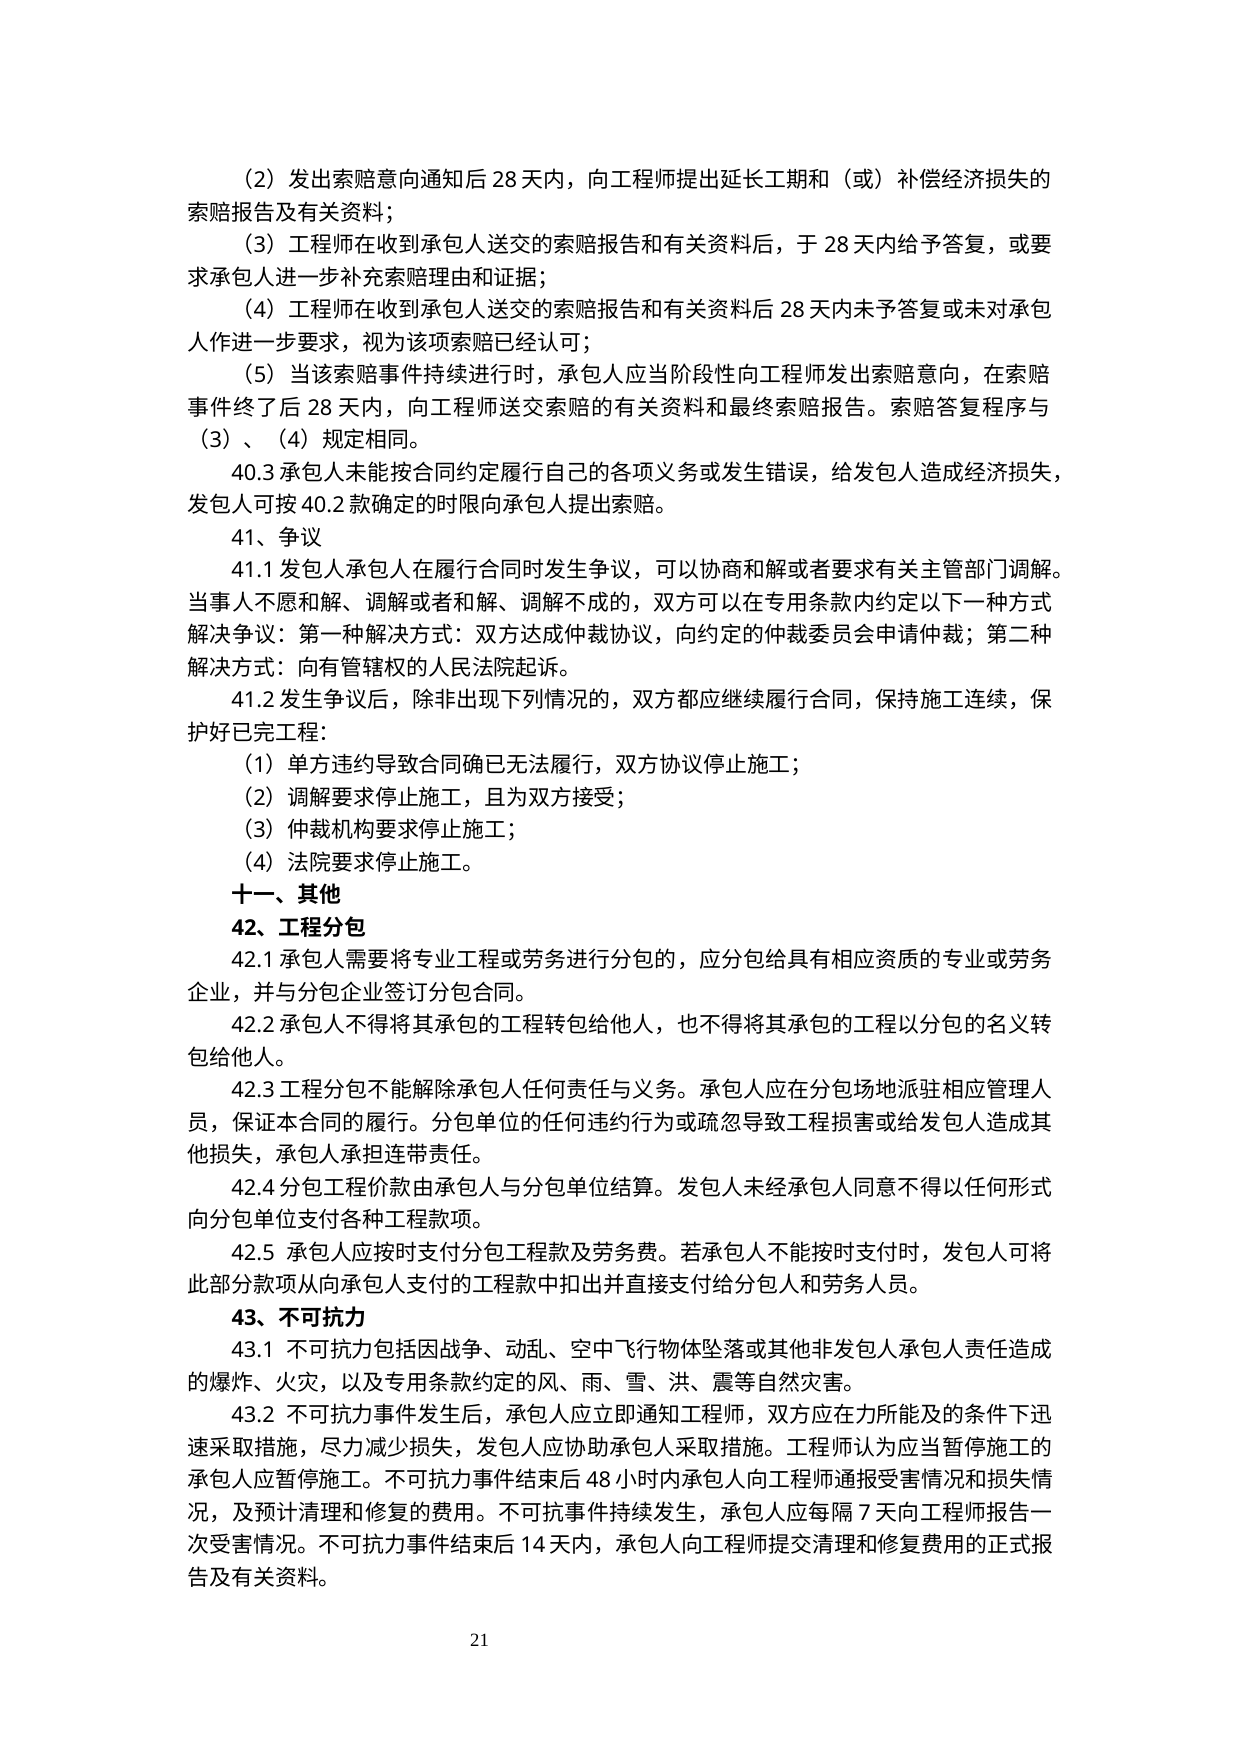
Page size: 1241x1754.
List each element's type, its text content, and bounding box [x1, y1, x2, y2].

text 43、不可抗力 [187, 1299, 1053, 1332]
text （1）单方违约导致合同确已无法履行，双方协议停止施工； [187, 747, 1053, 779]
text （4）工程师在收到承包人送交的索赔报告和有关资料后28天内未予答复或未对承包人作进一步要求，视为该项索赔已经认可； [187, 292, 1053, 357]
text 41.2发生争议后，除非出现下列情况的，双方都应继续履行合同，保持施工连续，保护好已完工程： [187, 682, 1053, 747]
text 40.3承包人未能按合同约定履行自己的各项义务或发生错误，给发包人造成经济损失，发包人可按40.2款确定的时限向承包人提出索赔。 [187, 454, 1053, 519]
text 43.2 不可抗力事件发生后，承包人应立即通知工程师，双方应在力所能及的条件下迅速采取措施，尽力减少损失，发包人应协助承包人采取措施。工程师认为应当暂停施工的，承包人应暂停施工。不可抗力事件结束后48小时内承包人向工程师通报受害情况和损失情况，及预计清理和修复的费用。不可抗事件持续发生，承包人应每隔7天向工程师报告一次受害情况。不可抗力事件结束后14天内，承包人向工程师提交清理和修复费用的正式报告及有关资料。 [187, 1397, 1053, 1592]
text （2）发出索赔意向通知后28天内，向工程师提出延长工期和（或）补偿经济损失的索赔报告及有关资料； [187, 162, 1053, 227]
text （2）调解要求停止施工，且为双方接受； [187, 779, 1053, 812]
text （5）当该索赔事件持续进行时，承包人应当阶段性向工程师发出索赔意向，在索赔事件终了后28天内，向工程师送交索赔的有关资料和最终索赔报告。索赔答复程序与（3）、（4）规定相同。 [187, 357, 1053, 454]
text 41.1发包人承包人在履行合同时发生争议，可以协商和解或者要求有关主管部门调解。当事人不愿和解、调解或者和解、调解不成的，双方可以在专用条款内约定以下一种方式解决争议：第一种解决方式：双方达成仲裁协议，向约定的仲裁委员会申请仲裁；第二种解决方式：向有管辖权的人民法院起诉。 [187, 552, 1053, 682]
text 41、争议 [187, 519, 1053, 552]
text 42.2承包人不得将其承包的工程转包给他人，也不得将其承包的工程以分包的名义转包给他人。 [187, 1007, 1053, 1072]
text 42.3工程分包不能解除承包人任何责任与义务。承包人应在分包场地派驻相应管理人员，保证本合同的履行。分包单位的任何违约行为或疏忽导致工程损害或给发包人造成其他损失，承包人承担连带责任。 [187, 1072, 1053, 1169]
text （4）法院要求停止施工。 [187, 844, 1053, 877]
text 42、工程分包 [187, 909, 1053, 942]
text 十一、其他 [187, 877, 1053, 909]
text 43.1 不可抗力包括因战争、动乱、空中飞行物体坠落或其他非发包人承包人责任造成的爆炸、火灾，以及专用条款约定的风、雨、雪、洪、震等自然灾害。 [187, 1332, 1053, 1397]
text （3）工程师在收到承包人送交的索赔报告和有关资料后，于28天内给予答复，或要求承包人进一步补充索赔理由和证据； [187, 227, 1053, 292]
text （3）仲裁机构要求停止施工； [187, 812, 1053, 844]
text 42.1承包人需要将专业工程或劳务进行分包的，应分包给具有相应资质的专业或劳务企业，并与分包企业签订分包合同。 [187, 942, 1053, 1007]
text 42.5 承包人应按时支付分包工程款及劳务费。若承包人不能按时支付时，发包人可将此部分款项从向承包人支付的工程款中扣出并直接支付给分包人和劳务人员。 [187, 1234, 1053, 1299]
text 42.4分包工程价款由承包人与分包单位结算。发包人未经承包人同意不得以任何形式向分包单位支付各种工程款项。 [187, 1169, 1053, 1234]
